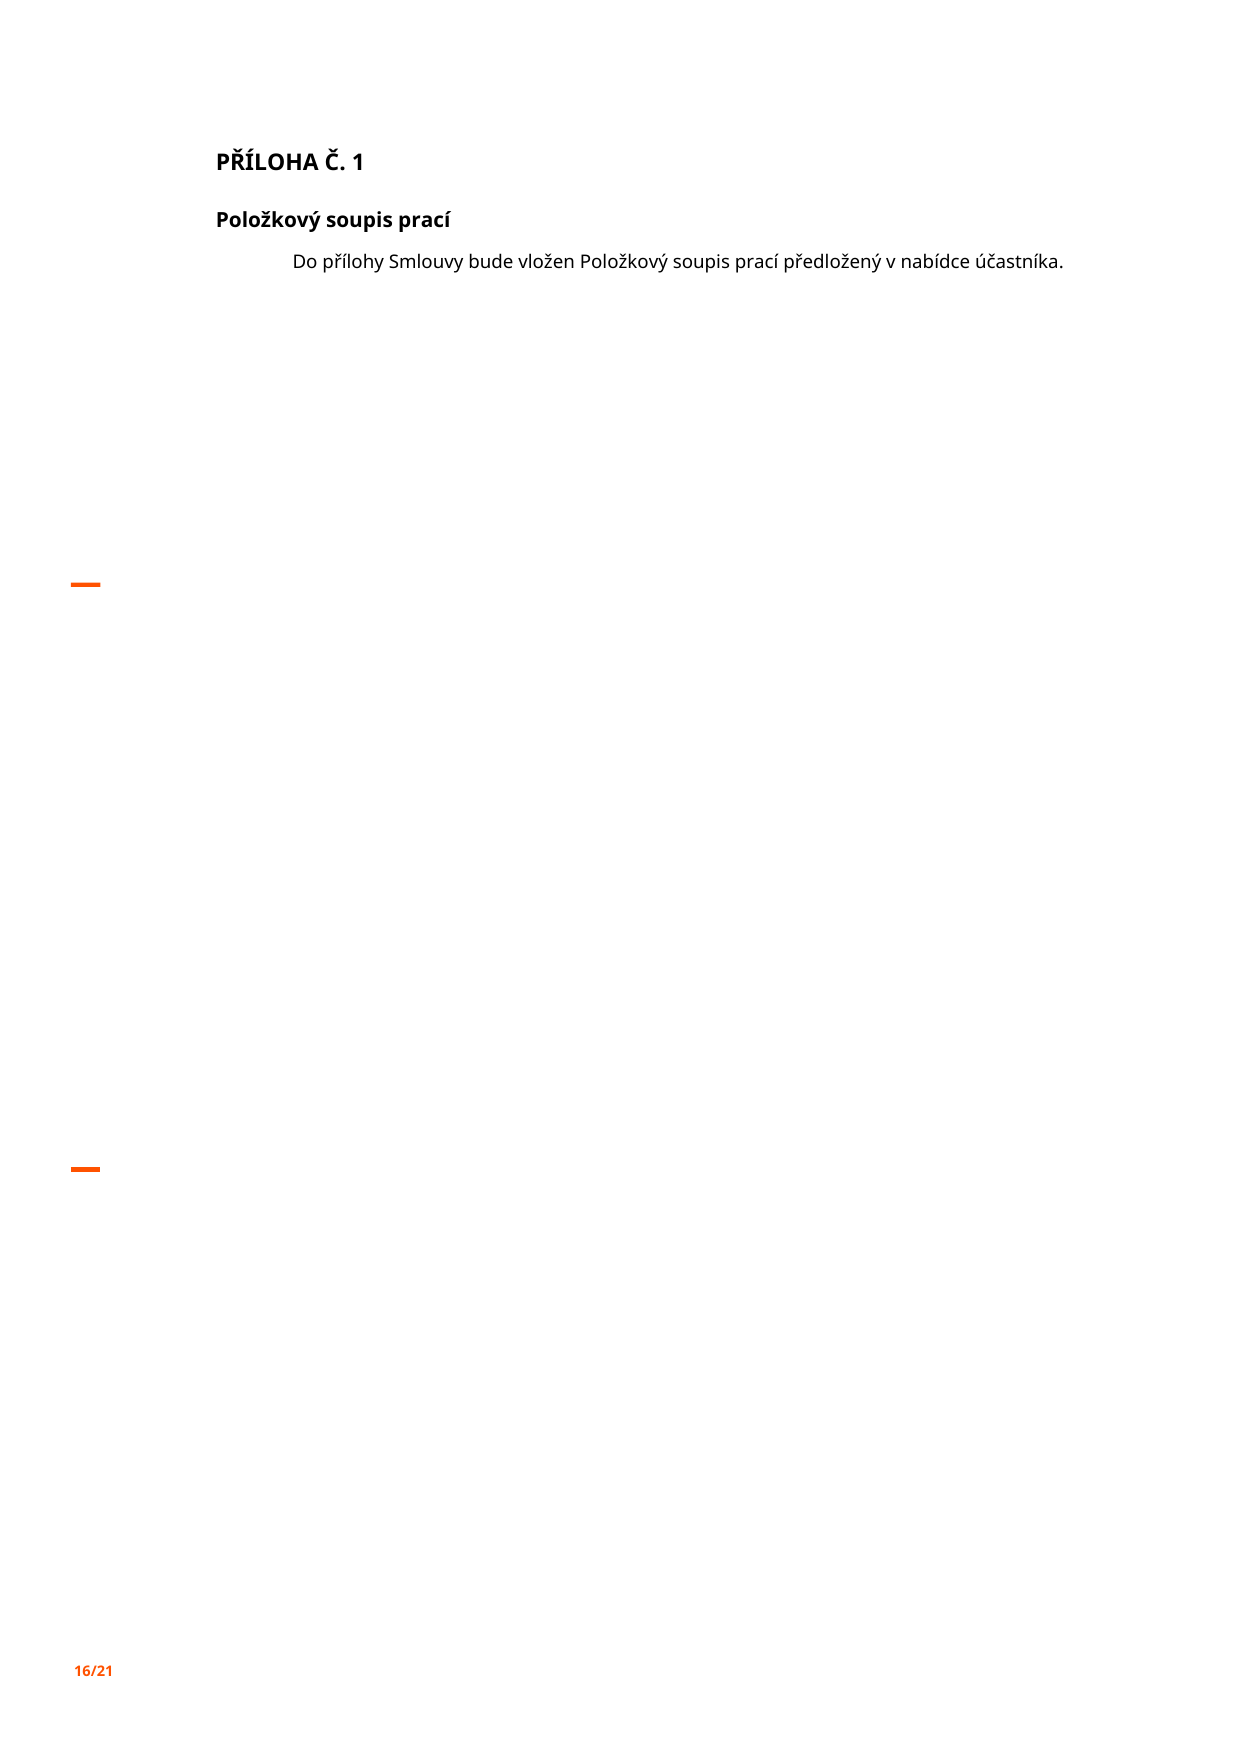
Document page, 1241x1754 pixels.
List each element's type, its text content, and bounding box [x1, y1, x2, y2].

text Položkový soupis prací [216, 205, 1122, 233]
text Příloha č. 1 [216, 146, 1122, 177]
list Do přílohy Smlouvy bude vložen Položkový soupis prací předložený v nabídce účastníka. [292, 249, 1122, 274]
